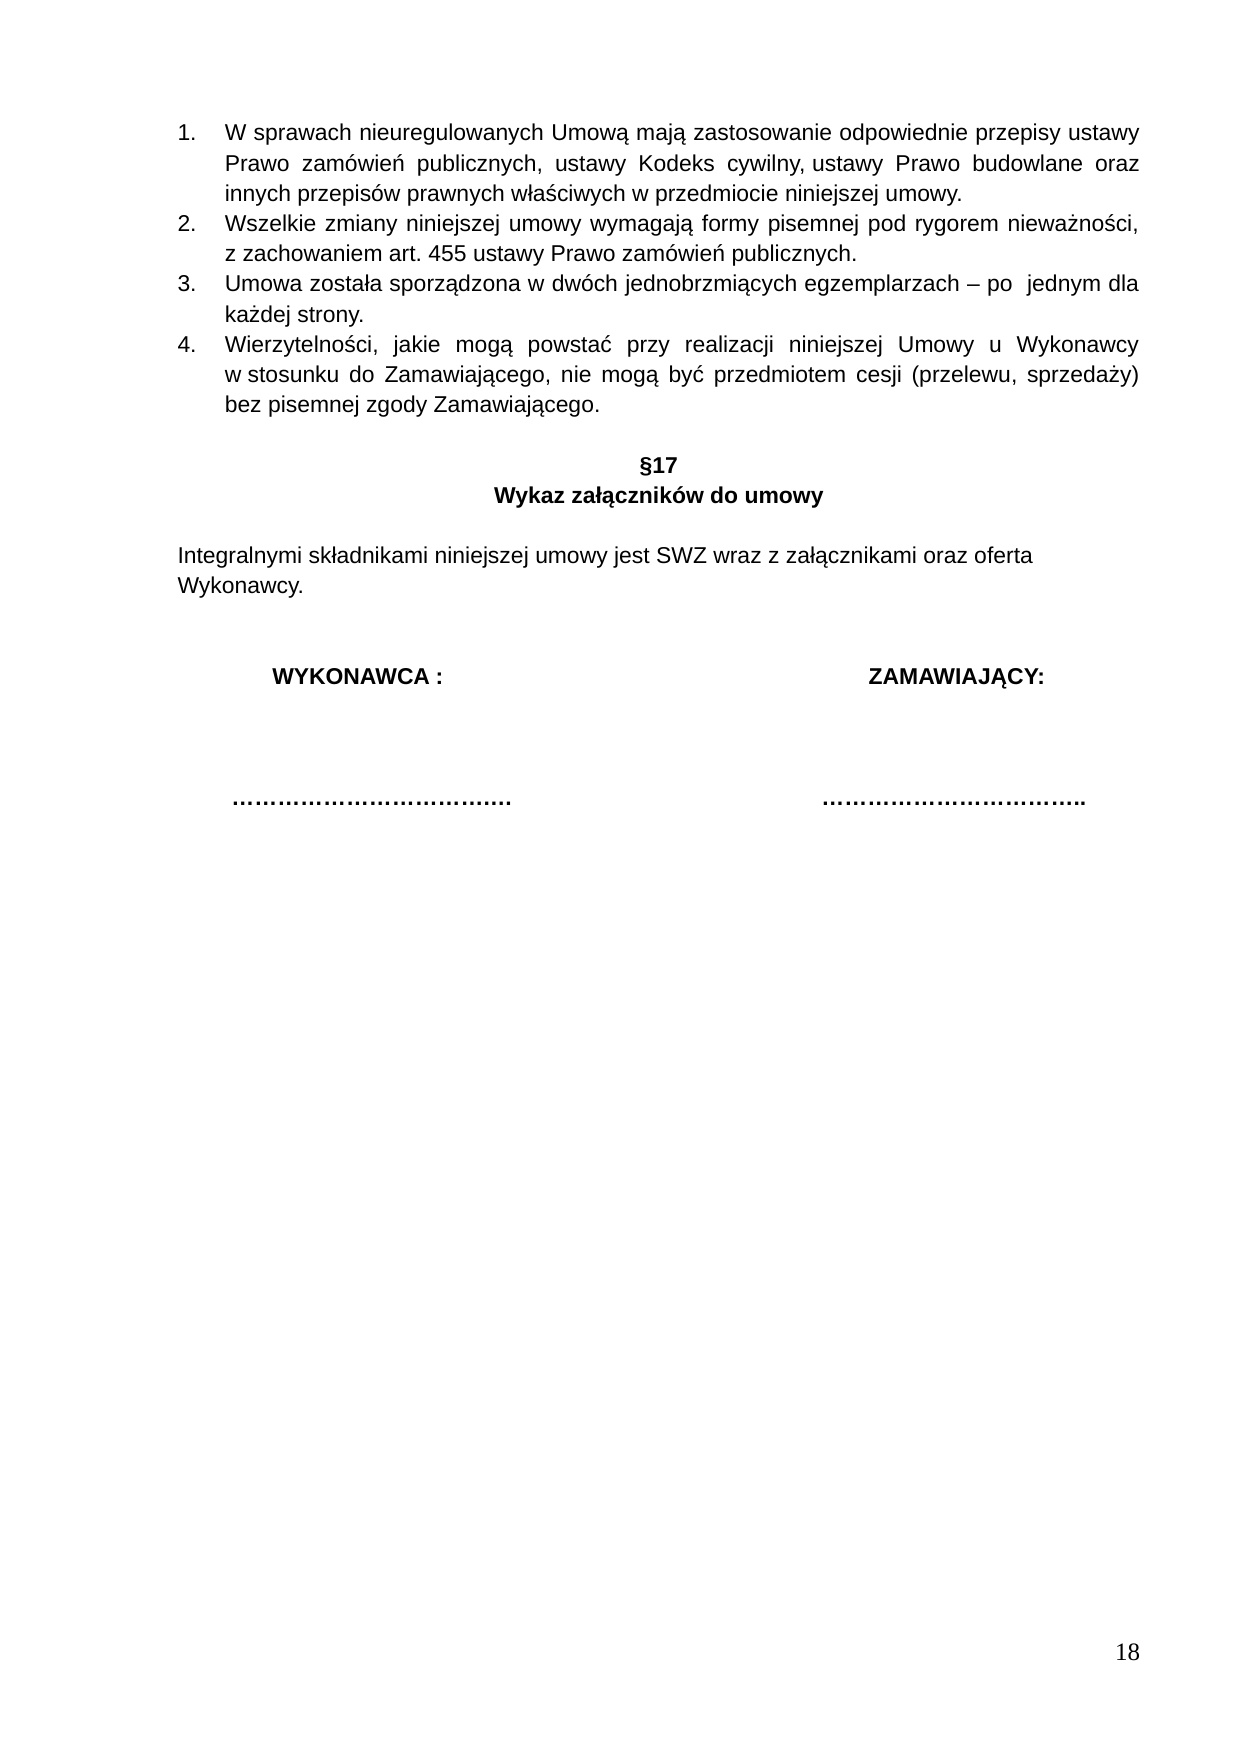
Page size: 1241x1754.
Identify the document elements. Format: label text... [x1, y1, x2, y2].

text WYKONAWCA : ZAMAWIAJĄCY: [177, 663, 1140, 689]
list Wszelkie zmiany niniejszej umowy wymagają formy pisemnej pod rygorem nieważności, z zachowaniem art. 455 ustawy Prawo zamówień publicznych. [177, 210, 1140, 266]
list W sprawach nieuregulowanych Umową mają zastosowanie odpowiednie przepisy ustawy Prawo zamówień publicznych, ustawy Kodeks cywilny, ustawy Prawo budowlane oraz innych przepisów prawnych właściwych w przedmiocie niniejszej umowy. [177, 119, 1140, 206]
text Integralnymi składnikami niniejszej umowy jest SWZ wraz z załącznikami oraz oferta Wykonawcy. [177, 542, 1140, 599]
list Wierzytelności, jakie mogą powstać przy realizacji niniejszej Umowy u Wykonawcy w stosunku do Zamawiającego, nie mogą być przedmiotem cesji (przelewu, sprzedaży) bez pisemnej zgody Zamawiającego. [177, 331, 1140, 417]
text §17 [177, 452, 1140, 478]
text Wykaz załączników do umowy [177, 482, 1140, 508]
text …………………………….… …………………………….. [177, 784, 1140, 810]
list Umowa została sporządzona w dwóch jednobrzmiących egzemplarzach – po jednym dla każdej strony. [177, 270, 1140, 327]
